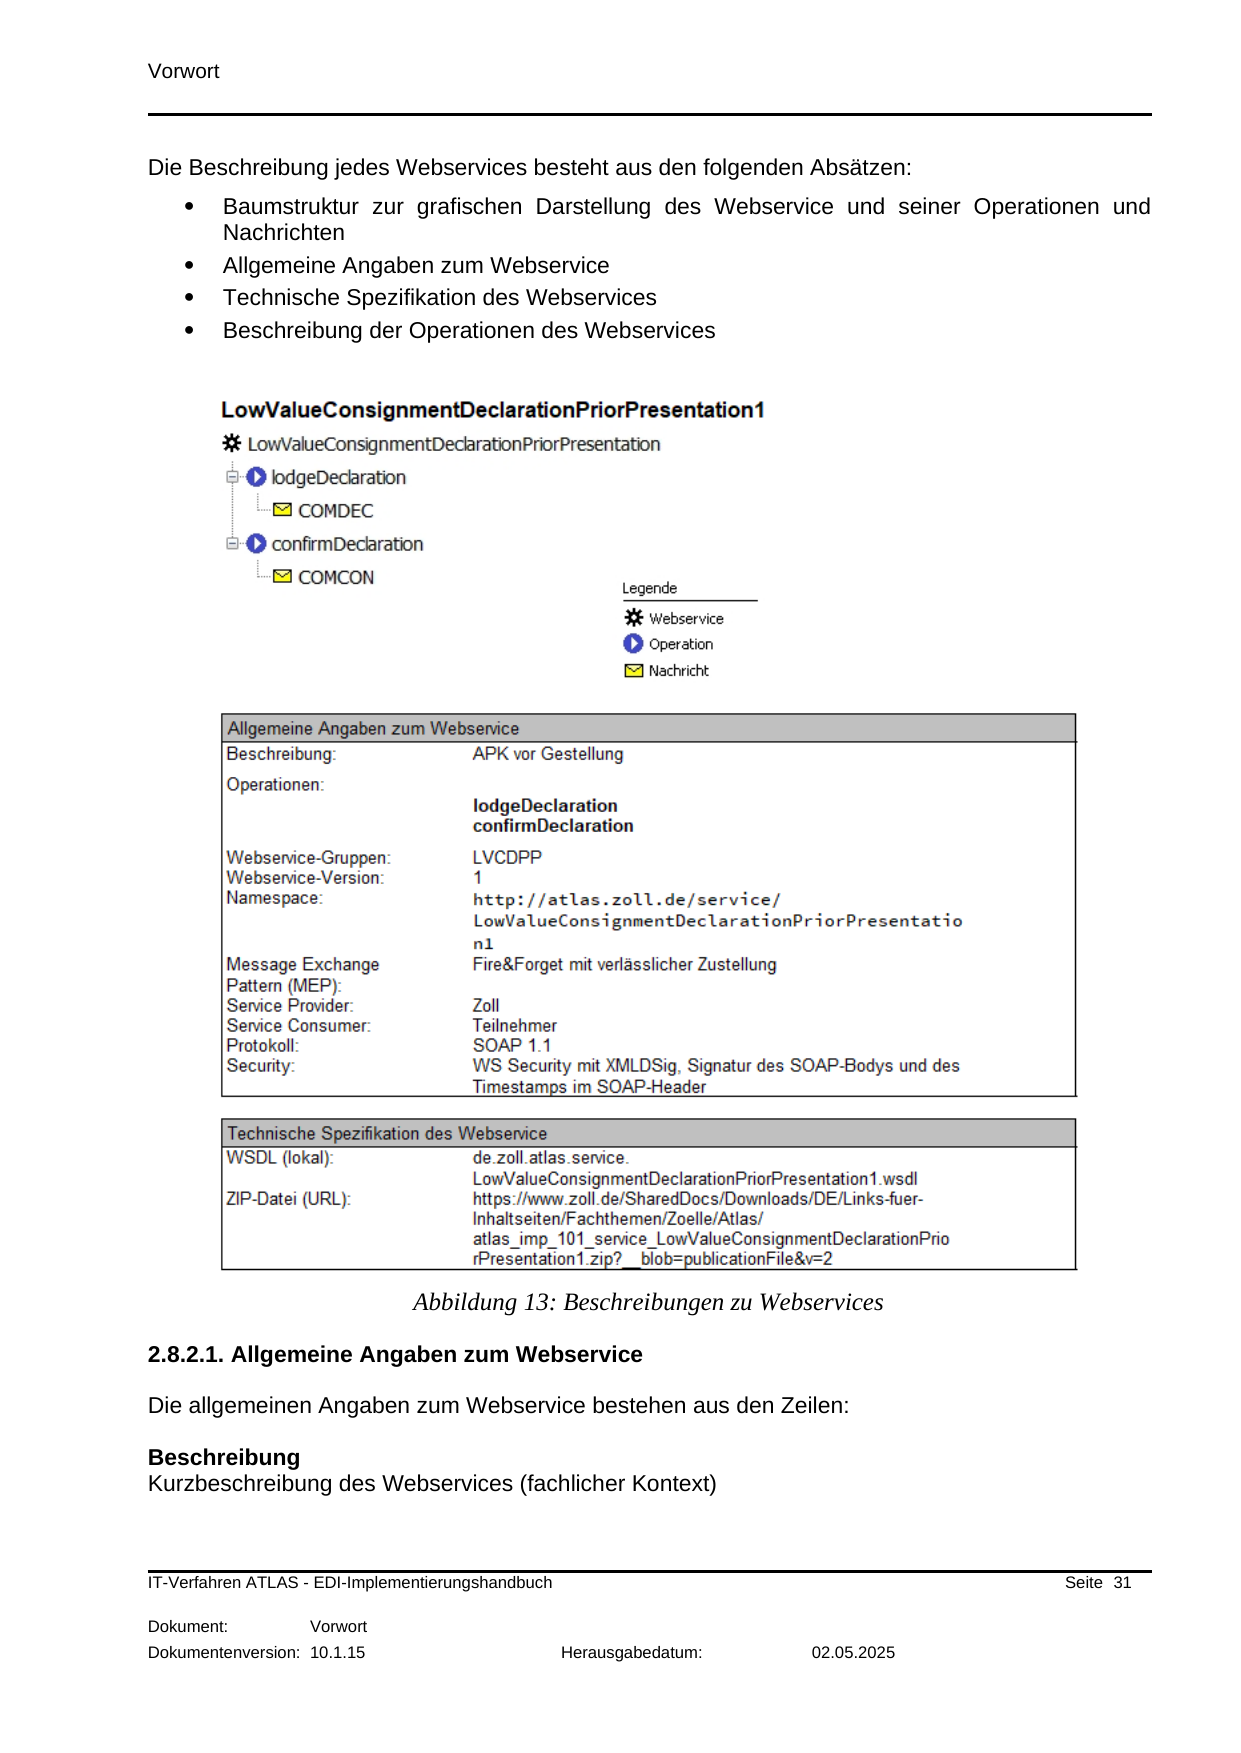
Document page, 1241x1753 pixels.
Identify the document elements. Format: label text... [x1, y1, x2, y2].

list Baumstruktur zur grafischen Darstellung des Webservice und seiner Operationen und Nachrichten [185, 193, 1152, 245]
text Beschreibung Kurzbeschreibung des Webservices (fachlicher Kontext) [148, 1443, 1152, 1496]
text Die allgemeinen Angaben zum Webservice bestehen aus den Zeilen: [148, 1392, 1152, 1418]
subtitle Allgemeine Angaben zum Webservice [148, 1341, 1152, 1367]
text Die Beschreibung jedes Webservices besteht aus den folgenden Absätzen: [148, 154, 1152, 180]
picture [196, 375, 1103, 1281]
list Technische Spezifikation des Webservices [185, 284, 1152, 311]
list Beschreibung der Operationen des Webservices [185, 317, 1152, 343]
list Allgemeine Angaben zum Webservice [185, 252, 1152, 278]
text Abbildung 13: Beschreibungen zu Webservices [148, 1287, 1152, 1316]
